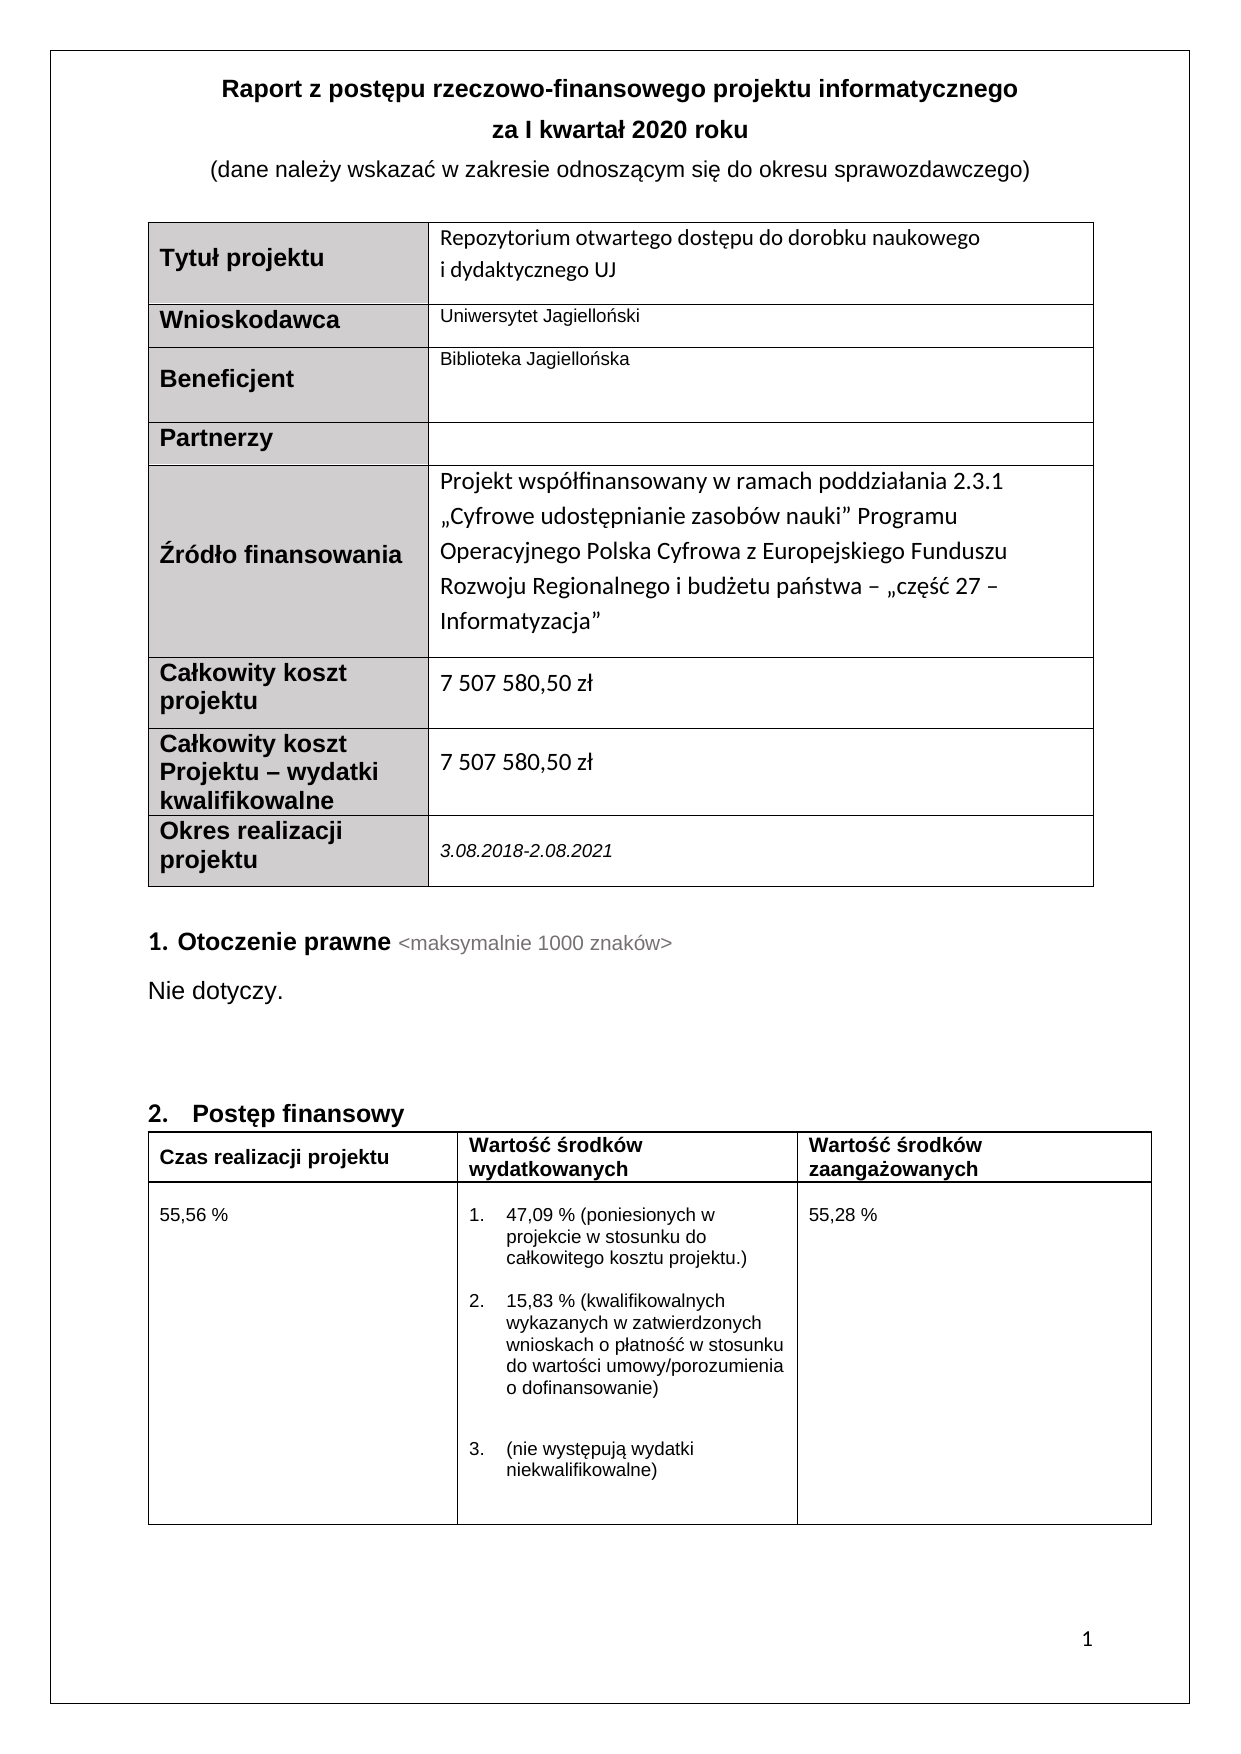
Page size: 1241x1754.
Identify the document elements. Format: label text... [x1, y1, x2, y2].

table_header Wartość środków wydatkowanych [458, 1133, 797, 1181]
text (dane należy wskazać w zakresie odnoszącym się do okresu sprawozdawczego) [148, 156, 1093, 183]
subtitle Postęp finansowy [148, 1096, 1093, 1129]
table_cell Biblioteka Jagiellońska [429, 348, 1093, 422]
table_cell 7 507 580,50 zł [429, 729, 1093, 815]
table_cell Okres realizacji projektu [149, 816, 428, 886]
table_cell 55,28 % [798, 1183, 1151, 1524]
table_cell 55,56 % [149, 1183, 457, 1524]
table_cell Projekt współfinansowany w ramach poddziałania 2.3.1 „Cyfrowe udostępnianie zasobów nauki” Programu Operacyjnego Polska Cyfrowa z Europejskiego Funduszu Rozwoju Regionalnego i budżetu państwa – „część 27 – Informatyzacja” [429, 466, 1093, 657]
table_cell Beneficjent [149, 348, 428, 422]
table_cell Całkowity koszt Projektu – wydatki kwalifikowalne [149, 729, 428, 815]
table_cell [429, 423, 1093, 464]
subtitle Raport z postępu rzeczowo-finansowego projektu informatycznego [148, 74, 1093, 103]
table_cell Partnerzy [149, 423, 428, 464]
subtitle Otoczenie prawne <maksymalnie 1000 znaków> [148, 924, 1063, 957]
subtitle za I kwartał 2020 roku [148, 115, 1093, 144]
table_header Tytuł projektu [149, 223, 428, 303]
table_header Repozytorium otwartego dostępu do dorobku naukowego i dydaktycznego UJ [429, 223, 1093, 303]
table_cell 3.08.2018-2.08.2021 [429, 816, 1093, 886]
table_header Czas realizacji projektu [149, 1133, 457, 1181]
table_cell Uniwersytet Jagielloński [429, 305, 1093, 347]
table_cell 7 507 580,50 zł [429, 658, 1093, 728]
table_cell Wnioskodawca [149, 305, 428, 347]
table_header Wartość środków zaangażowanych [798, 1133, 1151, 1181]
table_cell Całkowity koszt projektu [149, 658, 428, 728]
text Nie dotyczy. [148, 976, 1093, 1005]
table_cell 47,09 % (poniesionych w projekcie w stosunku do całkowitego kosztu projektu.) 15,83 % (kwalifikowalnych wykazanych w zatwierdzonych wnioskach o płatność w stosunku do wartości umowy/porozumienia o dofinansowanie) (nie występują wydatki niekwalifikowalne) [458, 1183, 797, 1524]
table_cell Źródło finansowania [149, 466, 428, 657]
